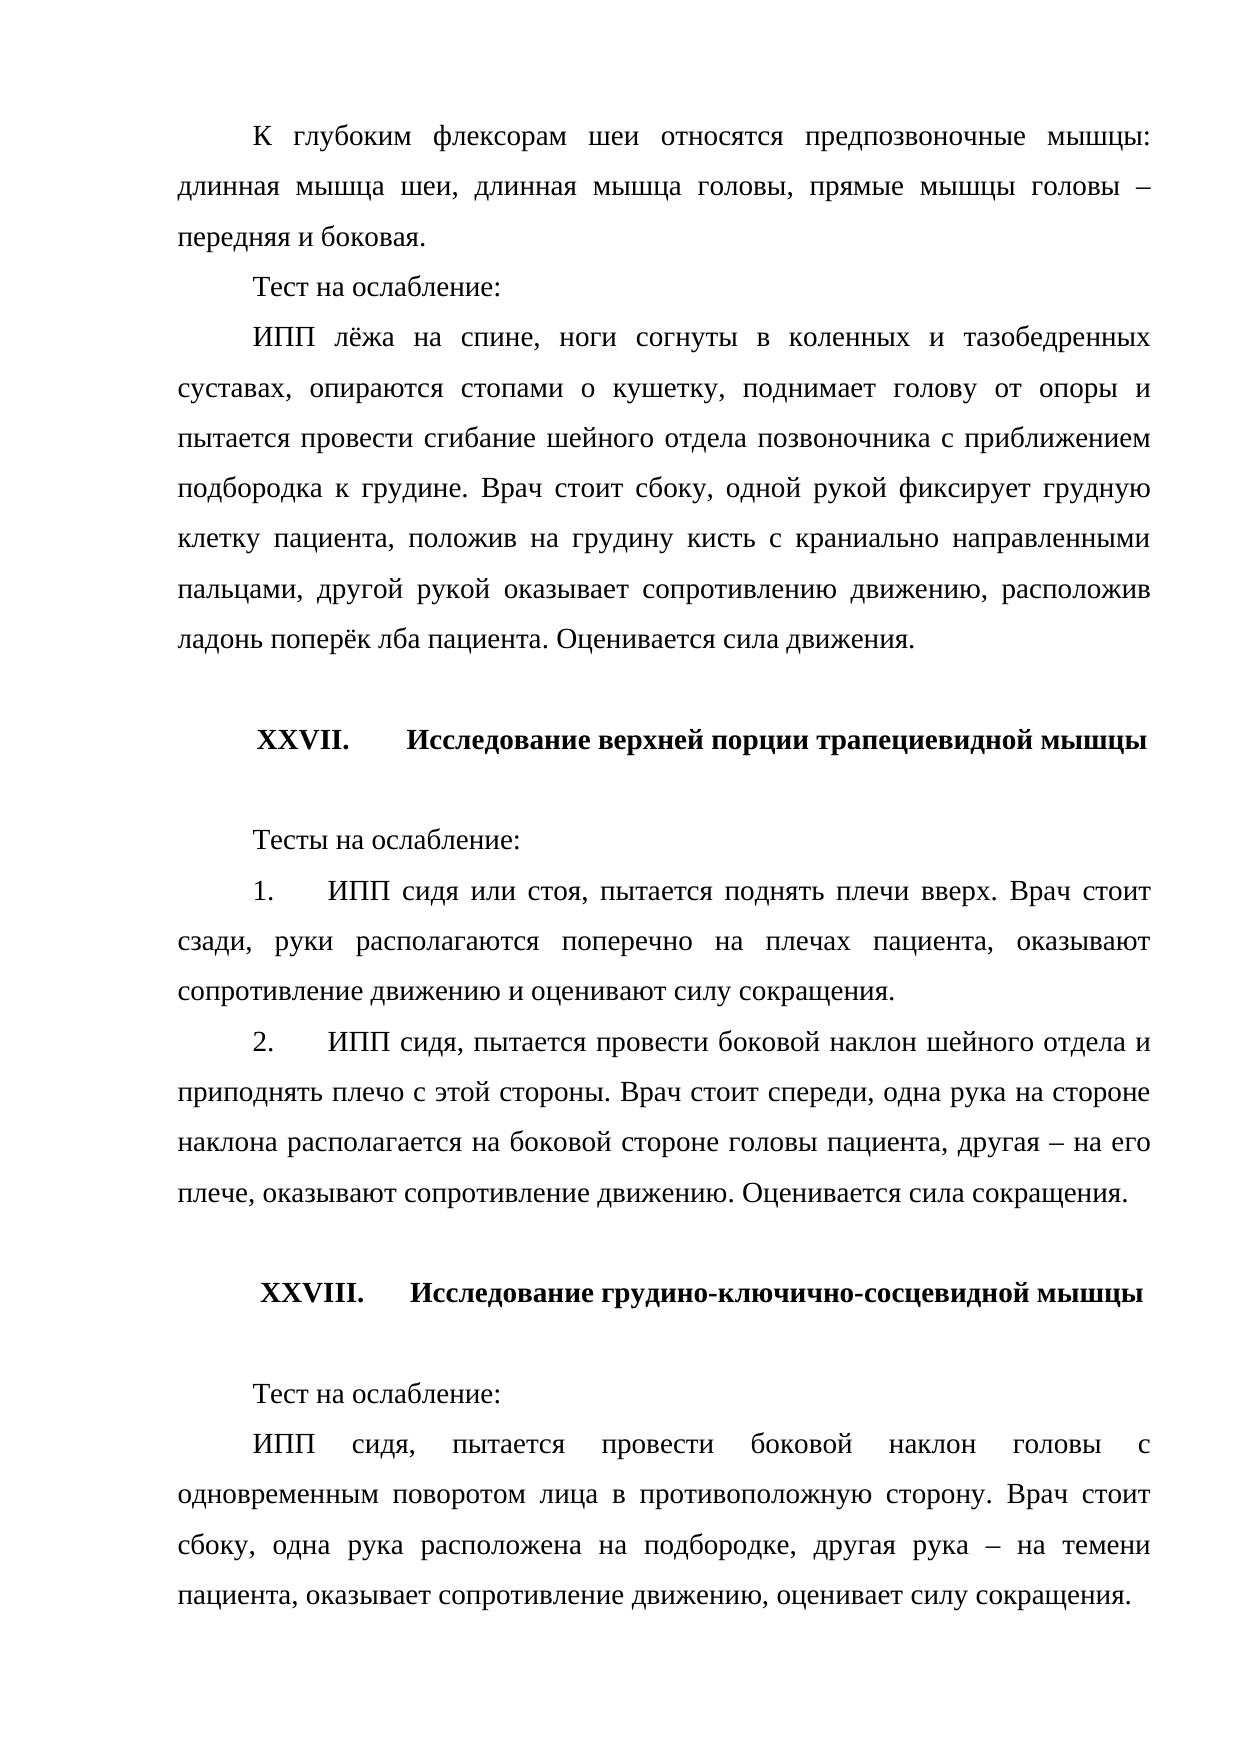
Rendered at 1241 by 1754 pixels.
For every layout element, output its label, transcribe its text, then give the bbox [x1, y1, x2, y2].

list ИПП сидя, пытается провести боковой наклон шейного отдела и приподнять плечо с этой стороны. Врач стоит спереди, одна рука на стороне наклона располагается на боковой стороне головы пациента, другая – на его плече, оказывают сопротивление движению. Оценивается сила сокращения. [177, 1024, 1152, 1208]
text ИПП лёжа на спине, ноги согнуты в коленных и тазобедренных суставах, опираются стопами о кушетку, поднимает голову от опоры и пытается провести сгибание шейного отдела позвоночника с приближением подбородка к грудине. Врач стоит сбоку, одной рукой фиксирует грудную клетку пациента, положив на грудину кисть с краниально направленными пальцами, другой рукой оказывает сопротивлению движению, расположив ладонь поперёк лба пациента. Оценивается сила движения. [177, 319, 1152, 655]
list Исследование верхней порции трапециевидной мышцы [177, 722, 1152, 755]
text Тест на ослабление: [177, 269, 1152, 303]
list Исследование грудино-ключично-сосцевидной мышцы [177, 1275, 1152, 1309]
text Тест на ослабление: [177, 1376, 1152, 1409]
text К глубоким флексорам шеи относятся предпозвоночные мышцы: длинная мышца шеи, длинная мышца головы, прямые мышцы головы – передняя и боковая. [177, 118, 1152, 252]
text Тесты на ослабление: [177, 822, 1152, 856]
list ИПП сидя или стоя, пытается поднять плечи вверх. Врач стоит сзади, руки располагаются поперечно на плечах пациента, оказывают сопротивление движению и оценивают силу сокращения. [177, 873, 1152, 1007]
text ИПП сидя, пытается провести боковой наклон головы с одновременным поворотом лица в противоположную сторону. Врач стоит сбоку, одна рука расположена на подбородке, другая рука – на темени пациента, оказывает сопротивление движению, оценивает силу сокращения. [177, 1426, 1152, 1611]
